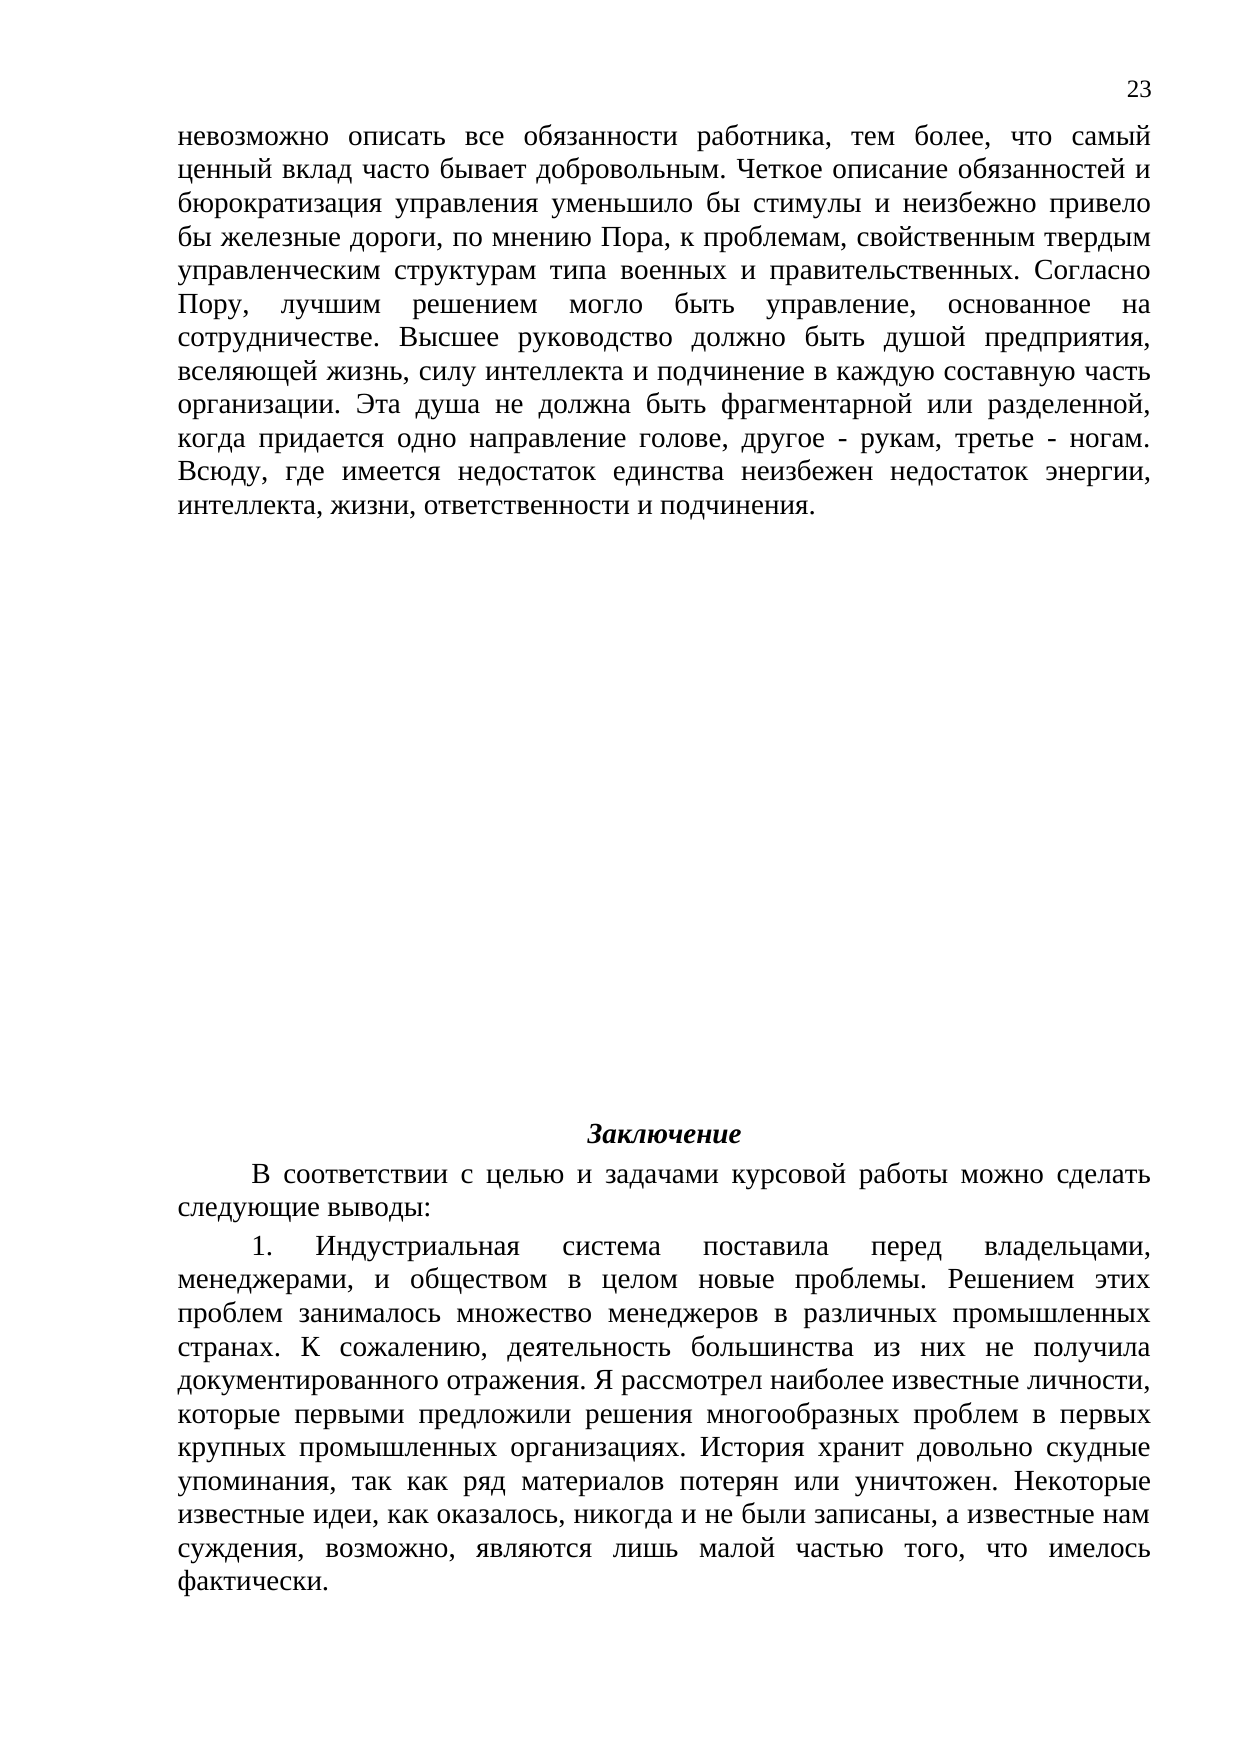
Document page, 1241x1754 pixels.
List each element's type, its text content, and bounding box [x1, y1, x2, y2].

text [177, 118, 1152, 521]
text В соответствии с целью и задачами курсовой работы можно сделать следующие выводы: [177, 1156, 1152, 1223]
text Заключение [177, 1116, 1152, 1149]
text 1. Индустриальная система поставила перед владельцами, менеджерами, и обществом в целом новые проблемы. Решением этих проблем занималось множество менеджеров в различных промышленных странах. К сожалению, деятельность большинства из них не получила документированного отражения. Я рассмотрел наиболее известные личности, которые первыми предложили решения многообразных проблем в первых крупных промышленных организациях. История хранит довольно скудные упоминания, так как ряд материалов потерян или уничтожен. Некоторые известные идеи, как оказалось, никогда и не были записаны, а известные нам суждения, возможно, являются лишь малой частью того, что имелось фактически. [177, 1228, 1152, 1597]
